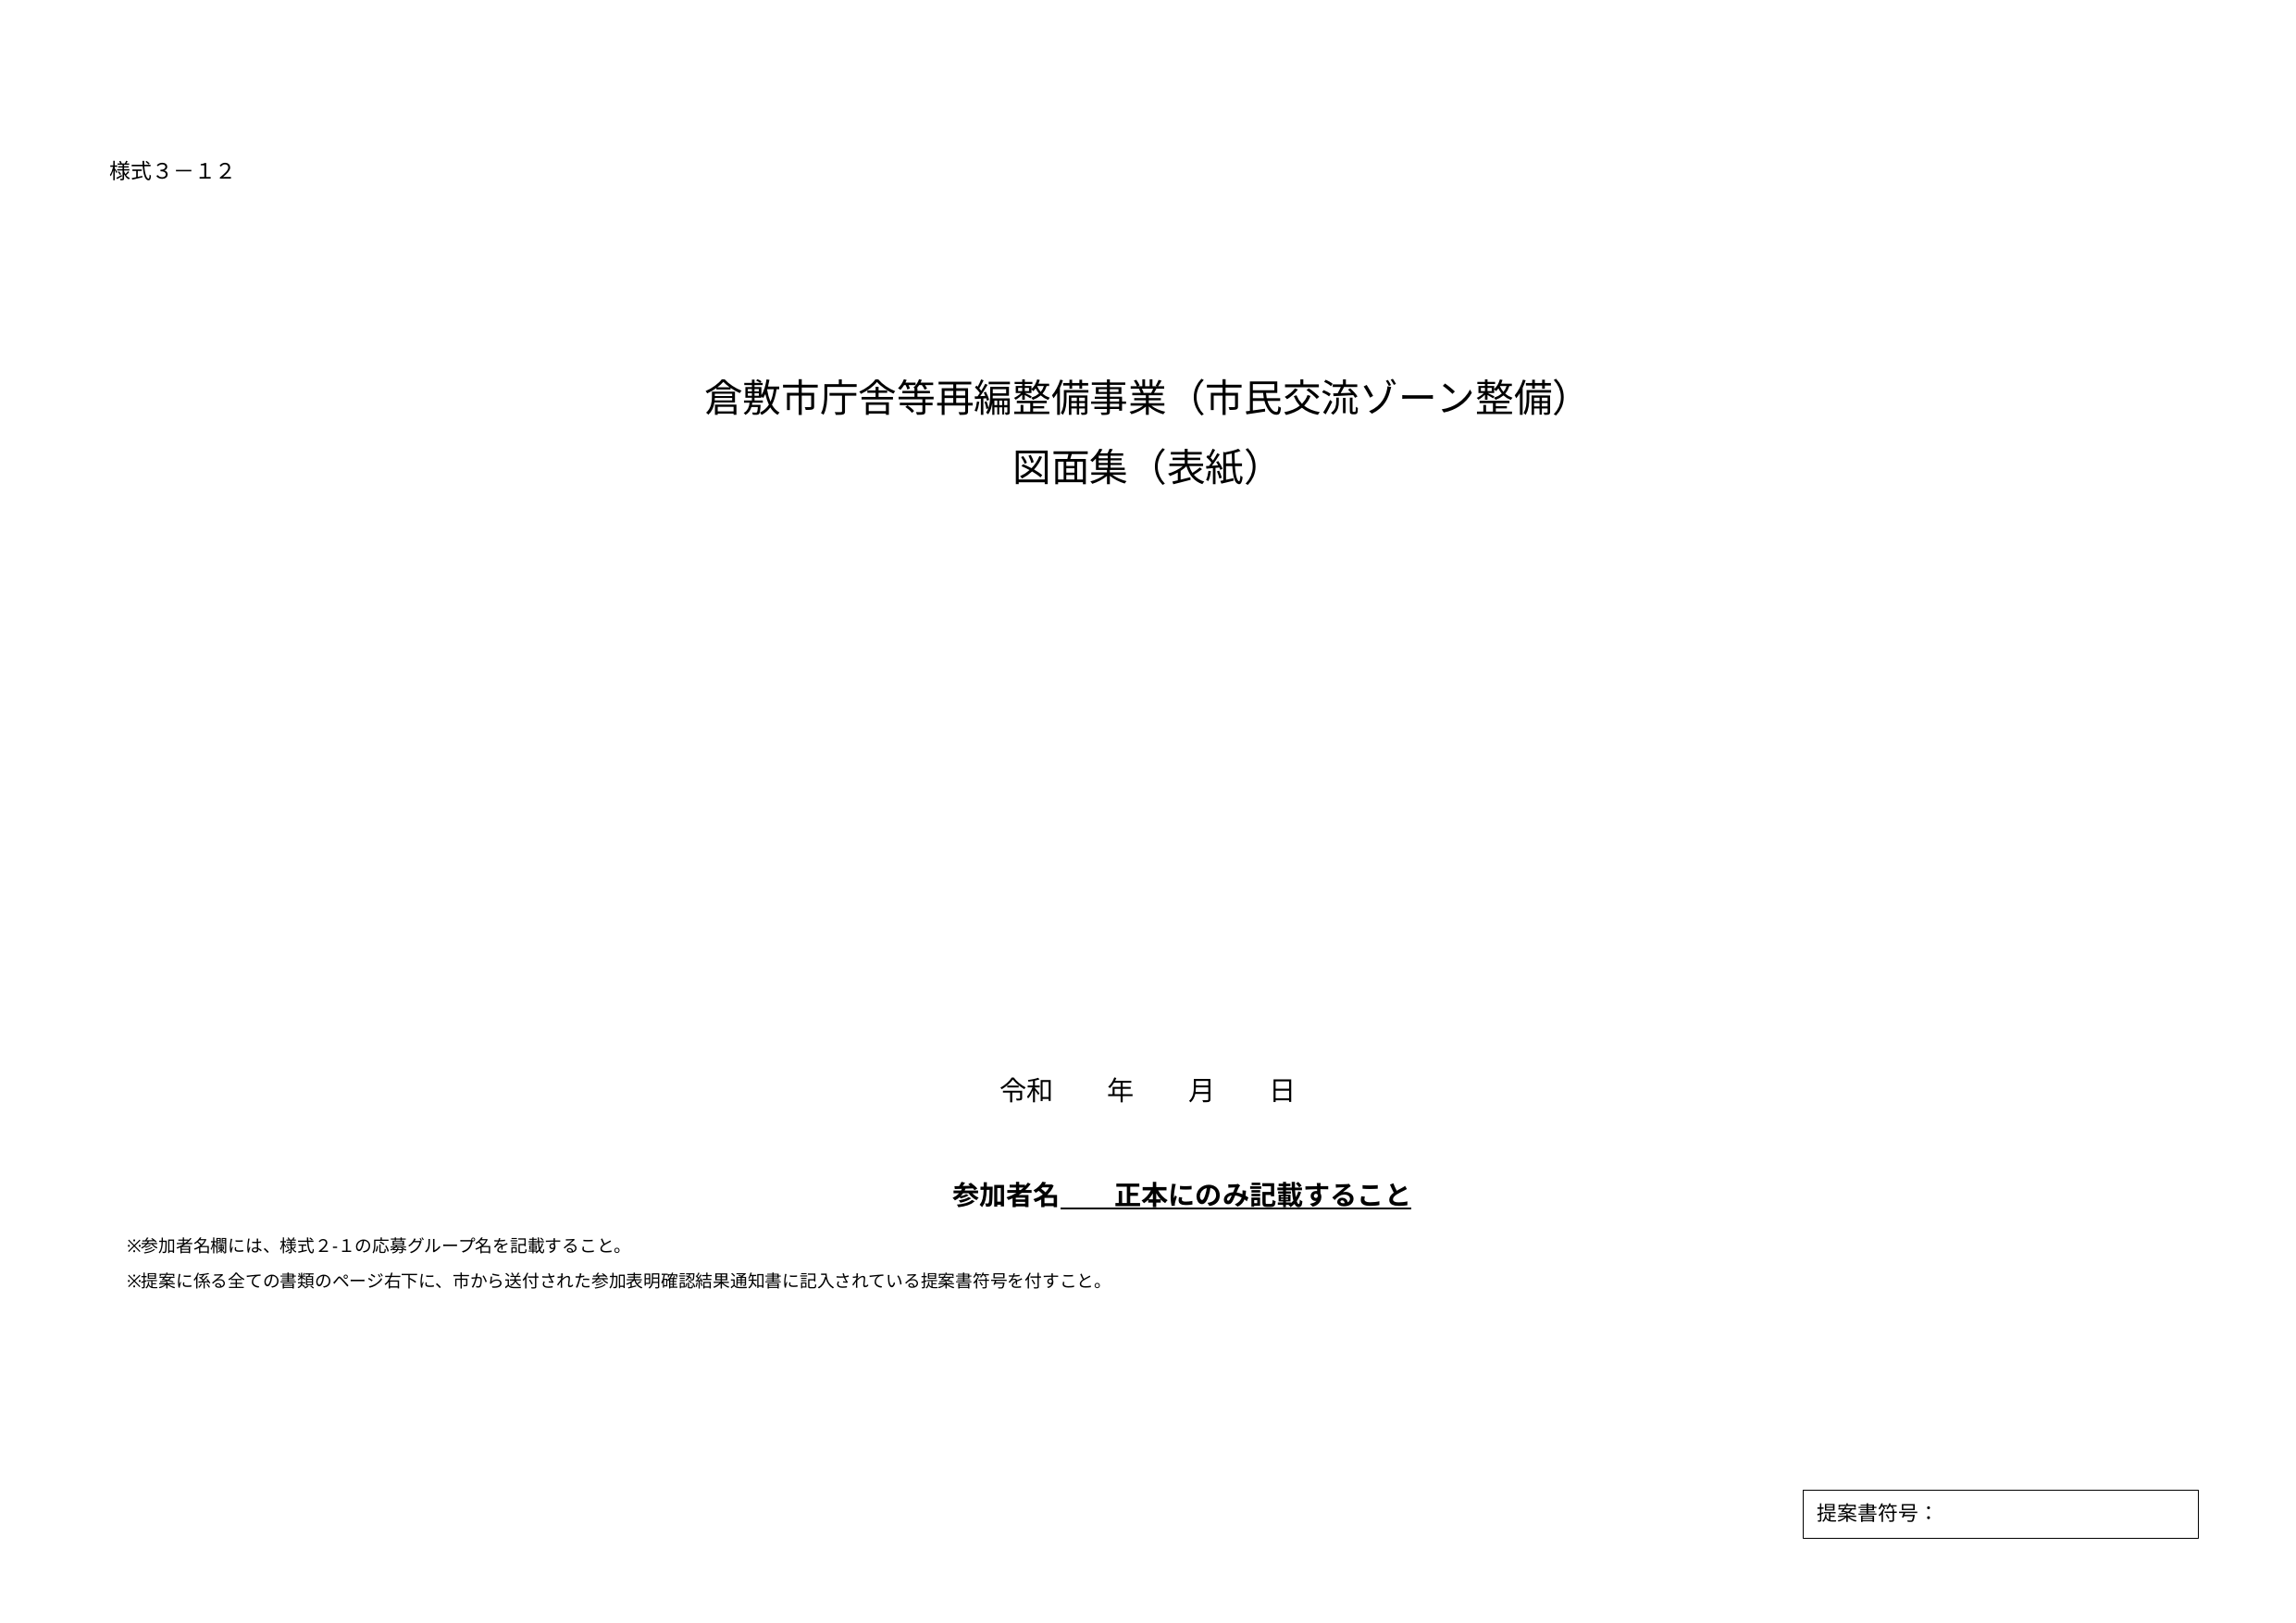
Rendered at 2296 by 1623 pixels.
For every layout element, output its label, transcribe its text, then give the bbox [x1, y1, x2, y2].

text 参加者名 正本にのみ記載すること [160, 1158, 2186, 1228]
text 図面集（表紙） [109, 429, 2186, 499]
subtitle 様式３－１２ [109, 152, 2186, 187]
text ※提案に係る全ての書類のページ右下に、市から送付された参加表明確認結果通知書に記入されている提案書符号を付すこと。 [127, 1262, 2186, 1297]
text 倉敷市庁舎等再編整備事業（市民交流ゾーン整備） [109, 360, 2186, 429]
text ※参加者名欄には、様式２-１の応募グループ名を記載すること。 [127, 1228, 2186, 1262]
text 令和 年 月 日 [109, 1054, 2186, 1123]
